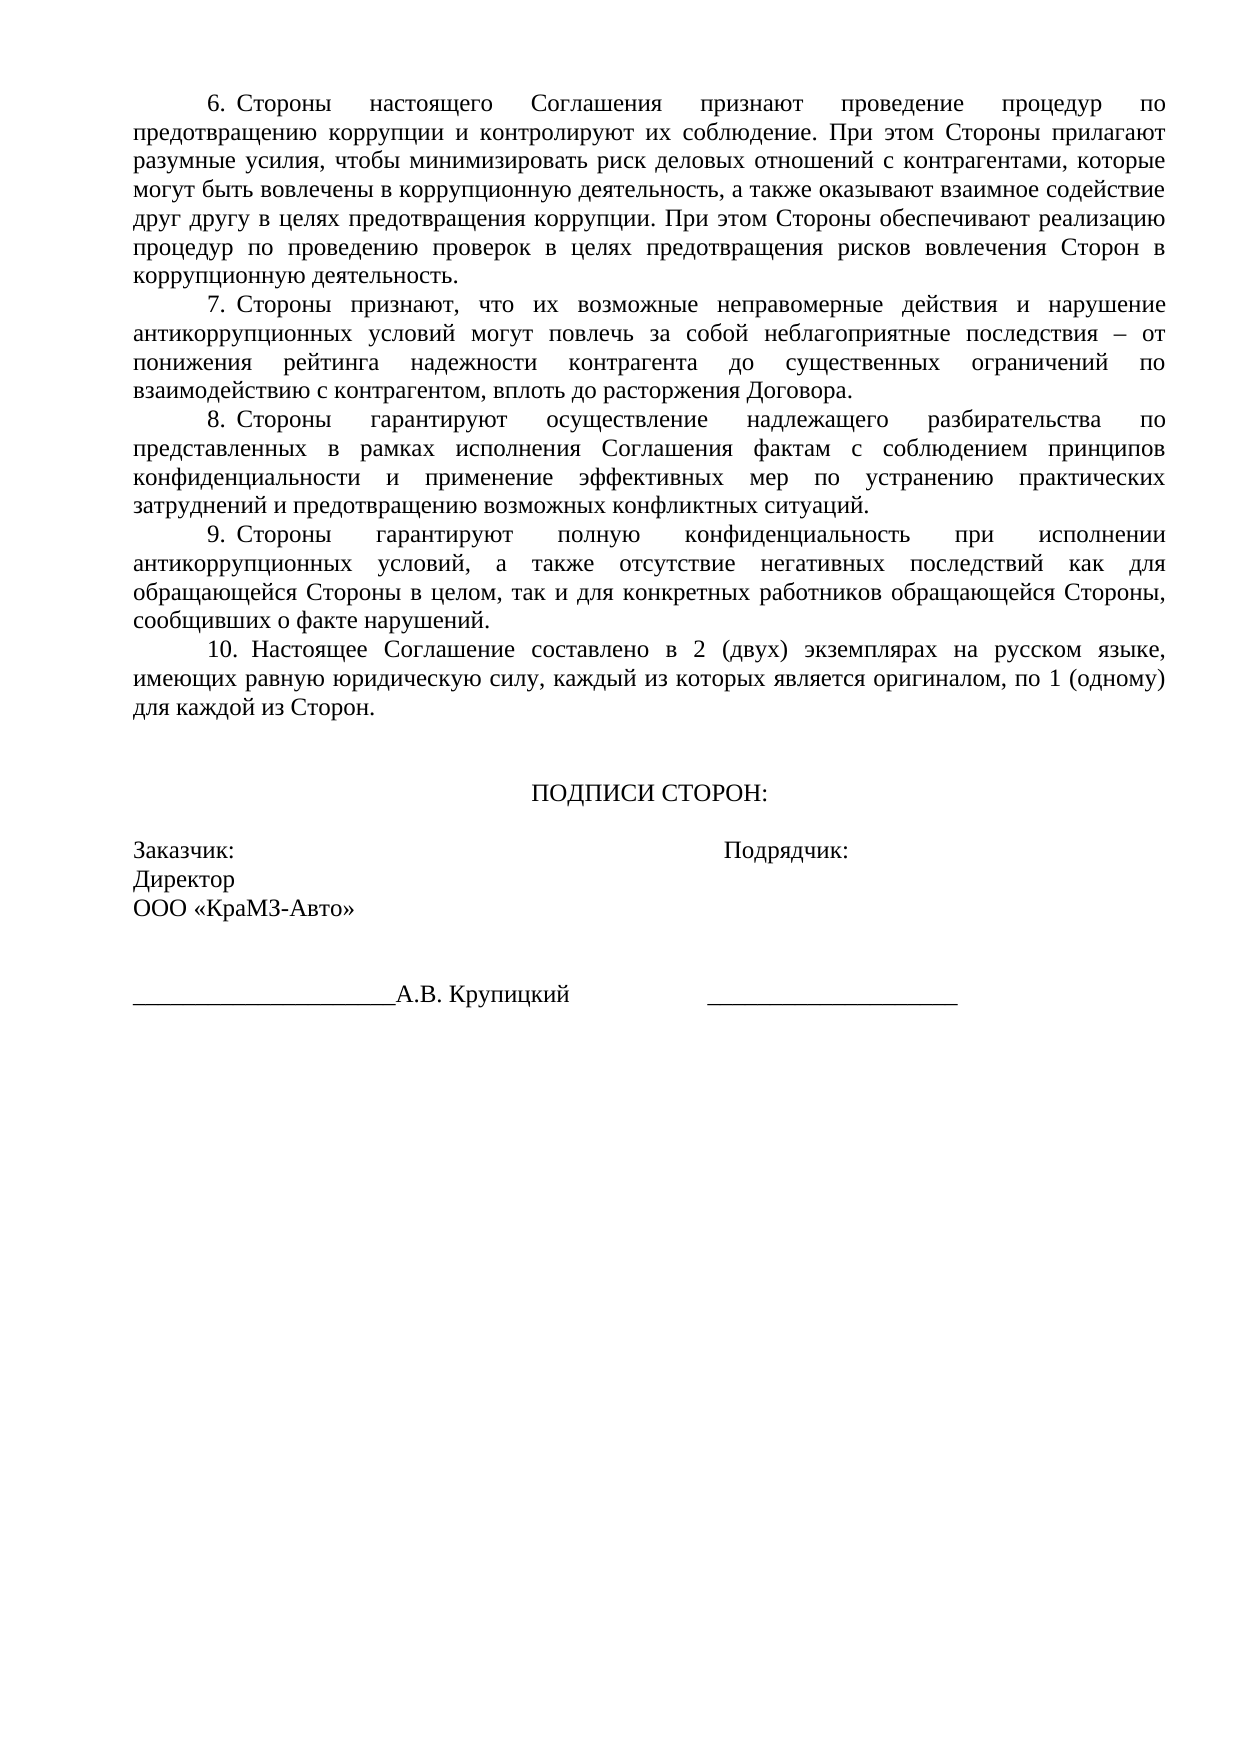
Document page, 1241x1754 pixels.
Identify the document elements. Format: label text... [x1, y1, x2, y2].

text Заказчик: Подрядчик: [133, 835, 1167, 864]
list Стороны гарантируют полную конфиденциальность при исполнении антикоррупционных условий, а также отсутствие негативных последствий как для обращающейся Стороны в целом, так и для конкретных работников обращающейся Стороны, сообщивших о факте нарушений. [133, 519, 1167, 634]
text ПОДПИСИ СТОРОН: [133, 778, 1167, 807]
list Стороны настоящего Соглашения признают проведение процедур по предотвращению коррупции и контролируют их соблюдение. При этом Стороны прилагают разумные усилия, чтобы минимизировать риск деловых отношений с контрагентами, которые могут быть вовлечены в коррупционную деятельность, а также оказывают взаимное содействие друг другу в целях предотвращения коррупции. При этом Стороны обеспечивают реализацию процедур по проведению проверок в целях предотвращения рисков вовлечения Сторон в коррупционную деятельность. [133, 88, 1167, 289]
text ООО «КраМЗ-Авто» [133, 893, 1167, 922]
text _____________________А.В. Крупицкий ____________________ [133, 979, 1167, 1008]
list Стороны признают, что их возможные неправомерные действия и нарушение антикоррупционных условий могут повлечь за собой неблагоприятные последствия – от понижения рейтинга надежности контрагента до существенных ограничений по взаимодействию с контрагентом, вплоть до расторжения Договора. [133, 289, 1167, 404]
list Настоящее Соглашение составлено в 2 (двух) экземплярах на русском языке, имеющих равную юридическую силу, каждый из которых является оригиналом, по 1 (одному) для каждой из Сторон. [133, 634, 1167, 720]
text Директор [133, 864, 1167, 893]
list Стороны гарантируют осуществление надлежащего разбирательства по представленных в рамках исполнения Соглашения фактам с соблюдением принципов конфиденциальности и применение эффективных мер по устранению практических затруднений и предотвращению возможных конфликтных ситуаций. [133, 404, 1167, 519]
